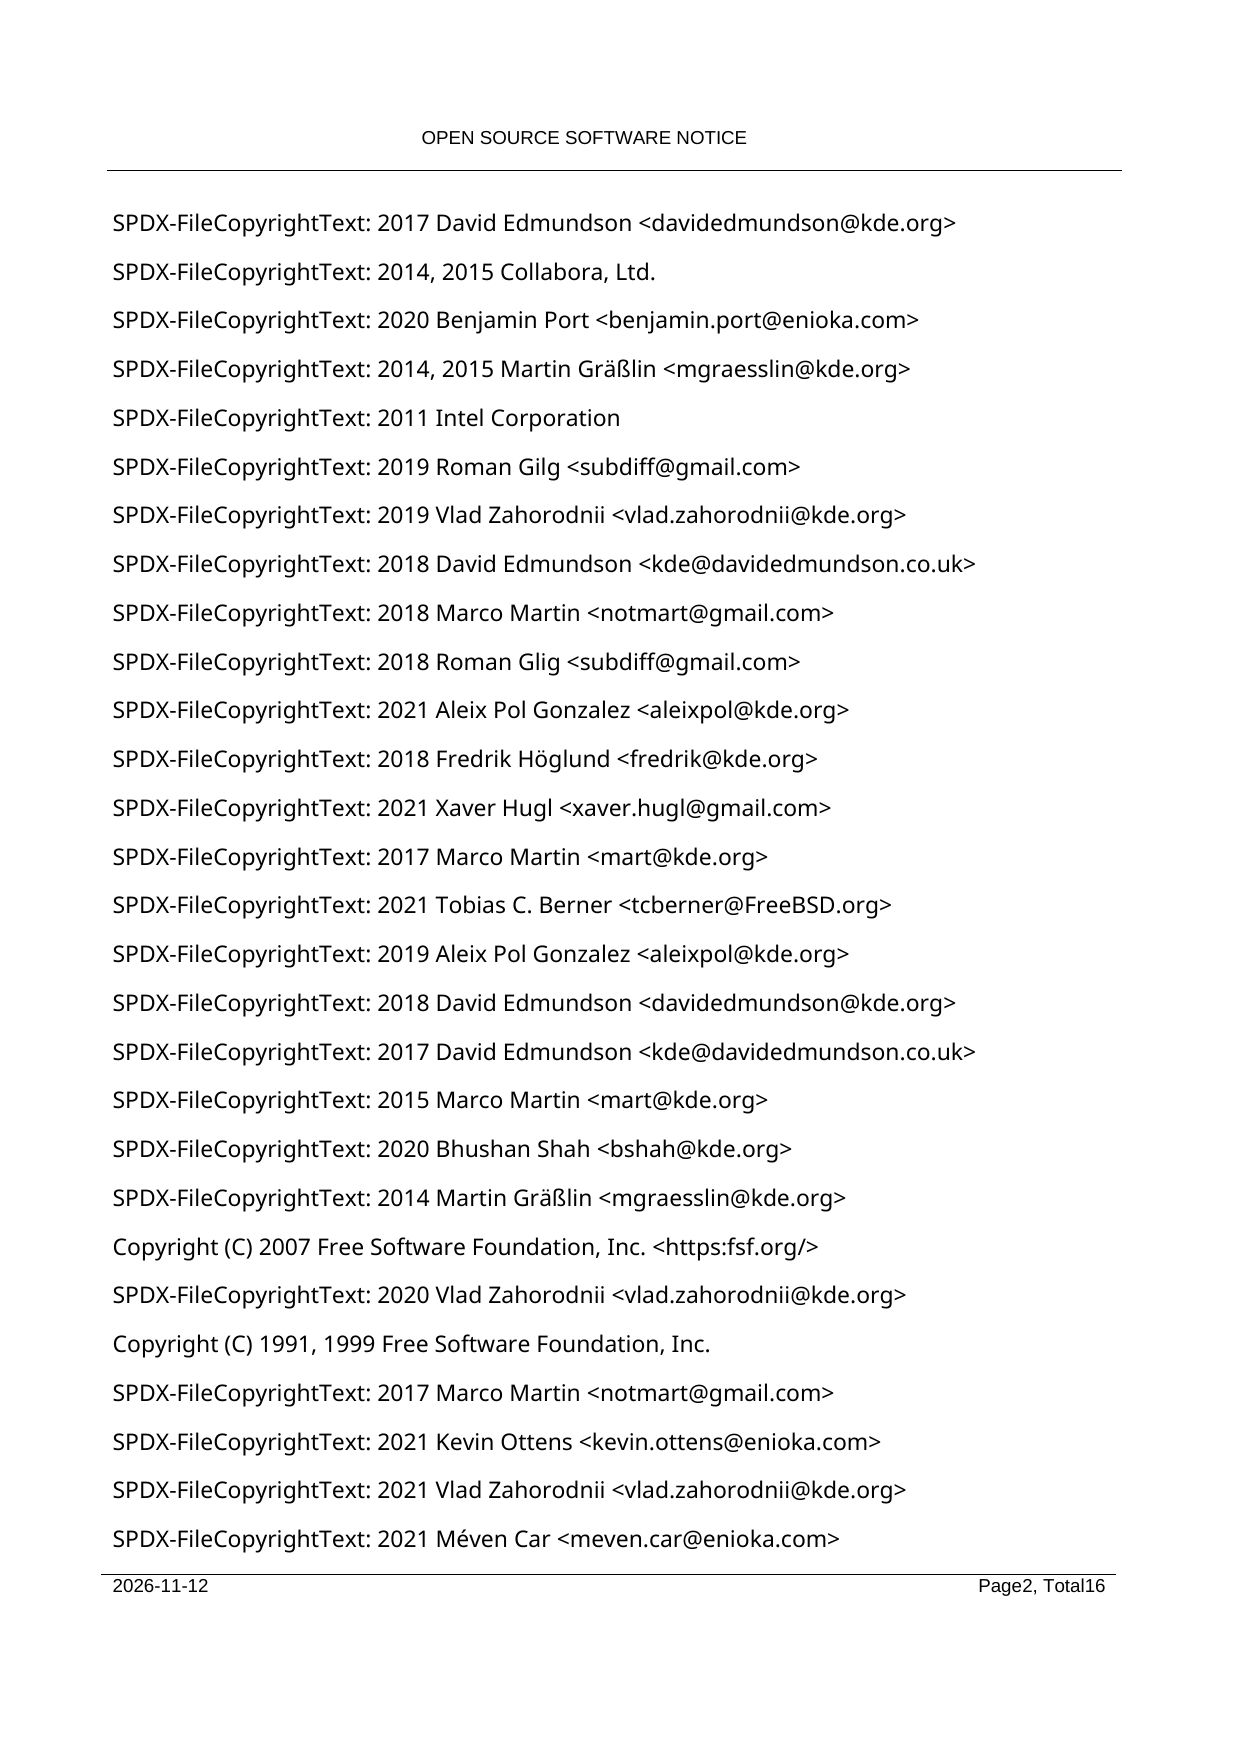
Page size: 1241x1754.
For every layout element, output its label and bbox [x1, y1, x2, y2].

text [112, 206, 1128, 1555]
